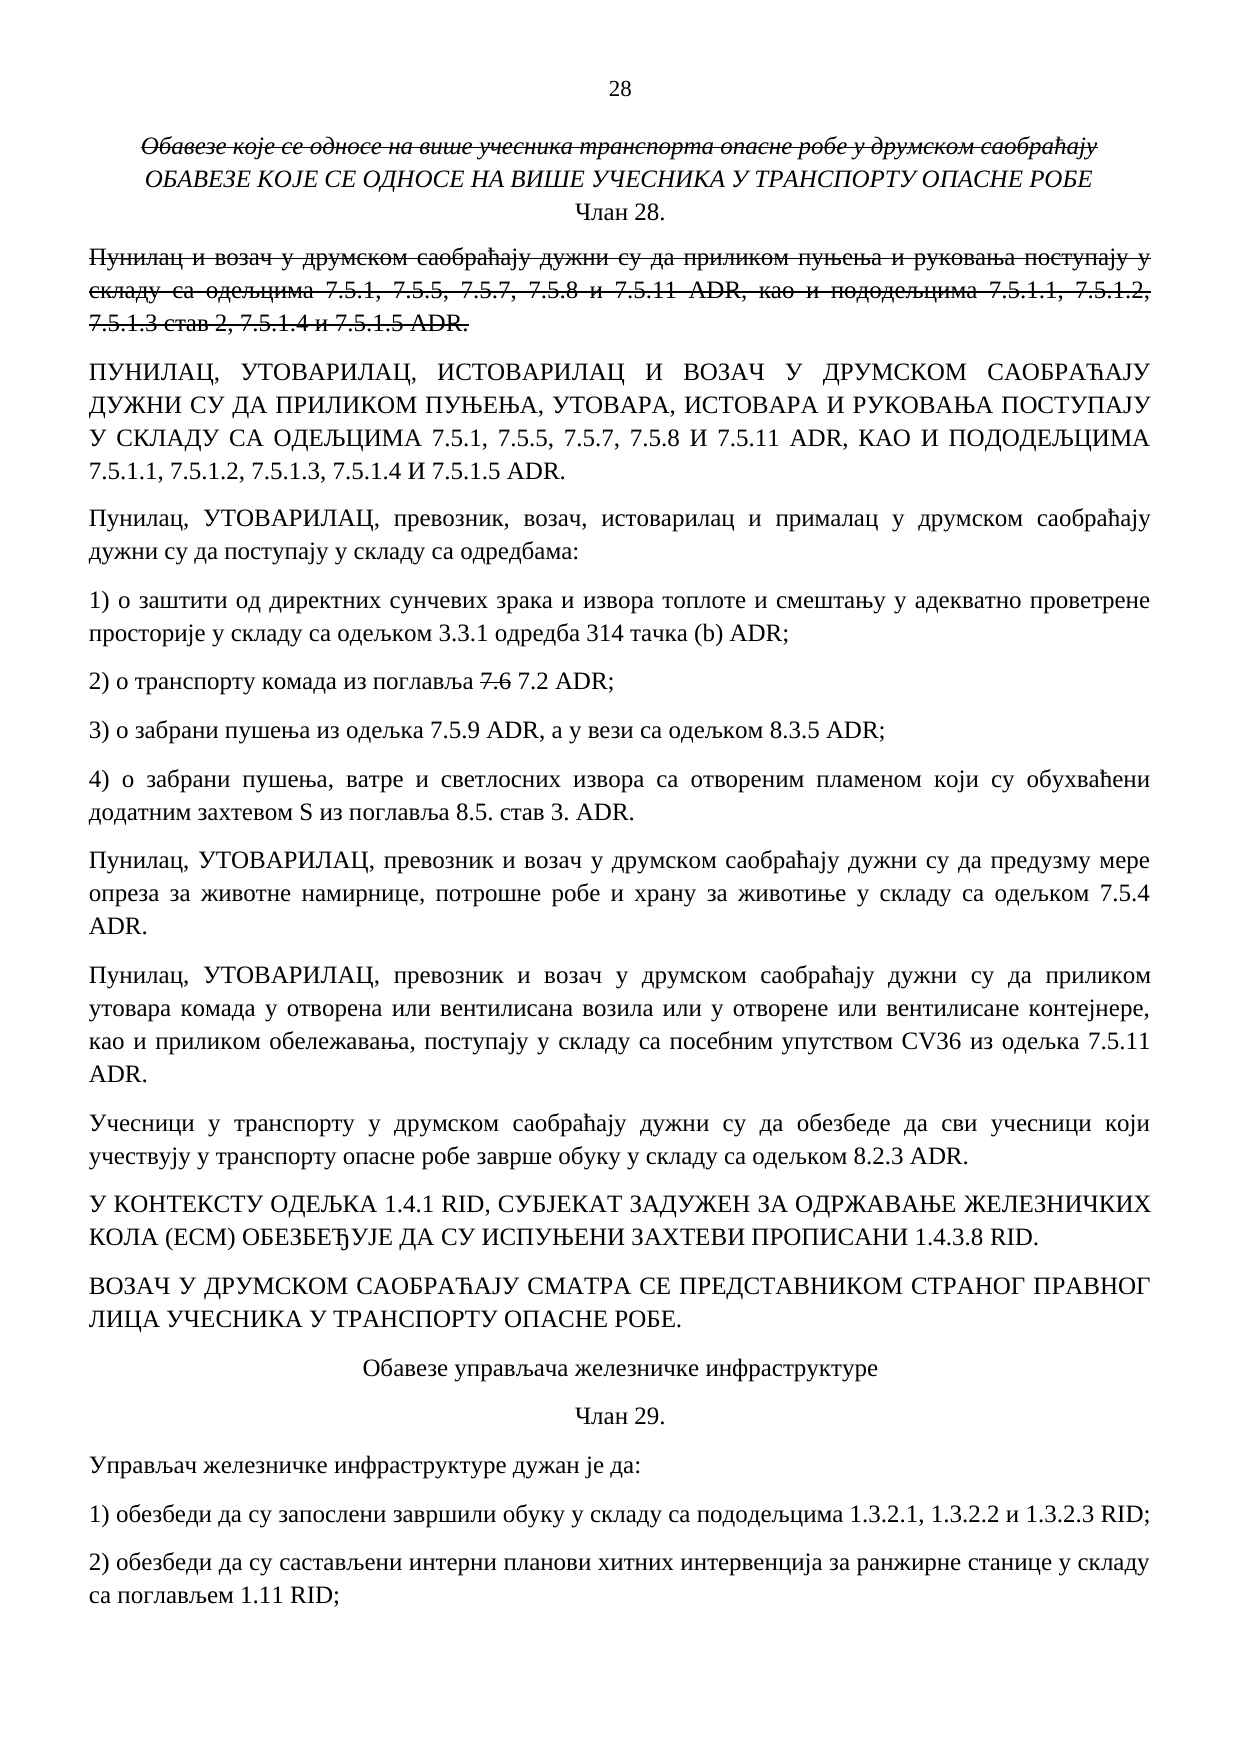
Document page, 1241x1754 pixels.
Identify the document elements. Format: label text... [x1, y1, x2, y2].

text Управљач железничке инфраструктуре дужан је да: [89, 1450, 1152, 1479]
text ОБАВЕЗЕ КОЈЕ СЕ ОДНОСЕ НА ВИШЕ УЧЕСНИКА У ТРАНСПОРТУ ОПАСНЕ РОБЕ [89, 164, 1152, 193]
text 4) o забрани пушења, ватре и светлосних извора са отвореним пламеном који су обухваћени додатним захтевом S из поглавља 8.5. став 3. ADR. [89, 764, 1152, 825]
text 3) о забрани пушења из одељка 7.5.9 ADR, а у вези са одељком 8.3.5 ADR; [89, 715, 1152, 744]
text У КОНТЕКСТУ ОДЕЉКА 1.4.1 RID, СУБЈЕКАТ ЗАДУЖЕН ЗА ОДРЖАВАЊЕ ЖЕЛЕЗНИЧКИХ КОЛА (ECM) ОБЕЗБЕЂУЈЕ ДА СУ ИСПУЊЕНИ ЗАХТЕВИ ПРОПИСАНИ 1.4.3.8 RID. [89, 1189, 1152, 1251]
text Члан 29. [89, 1401, 1152, 1430]
text Обавезе управљачa железничке инфраструктуре [89, 1353, 1152, 1381]
text 2) обезбеди да су састављени интерни планови хитних интервенција за ранжирне станице у складу са поглављем 1.11 RID; [89, 1547, 1152, 1609]
text 1) обезбеди да су запослени завршили обуку у складу са пододељцима 1.3.2.1, 1.3.2.2 и 1.3.2.3 RID; [89, 1499, 1152, 1527]
text Пунилац, УТОВАРИЛАЦ, превозник и возач у друмском саобраћају дужни су да предузму мере опреза за животне намирнице, потрошне робе и храну за животиње у складу са одељком 7.5.4 ADR. [89, 845, 1152, 940]
text ВОЗАЧ У ДРУМСКОМ САОБРАЋАЈУ СМАТРА СЕ ПРЕДСТАВНИКОМ СТРАНОГ ПРАВНОГ ЛИЦА УЧЕСНИКА У ТРАНСПОРТУ ОПАСНЕ РОБЕ. [89, 1271, 1152, 1333]
text Члан 28. [89, 197, 1152, 226]
text 2) о транспорту комада из поглавља 7.6 7.2 ADR; [89, 666, 1152, 695]
text 1) о заштити од директних сунчевих зрака и извора топлоте и смештању у адекватно проветрене просторије у складу са одељком 3.3.1 одредба 314 тачка (b) ADR; [89, 585, 1152, 646]
text Пунилац и возач у друмском саобраћају дужни су да приликом пуњења и руковања поступају у складу са одељцима 7.5.1, 7.5.5, 7.5.7, 7.5.8 и 7.5.11 ADR, као и пододељцима 7.5.1.1, 7.5.1.2, 7.5.1.3 став 2, 7.5.1.4 и 7.5.1.5 ADR. [89, 242, 1152, 337]
text ПУНИЛАЦ, УТОВАРИЛАЦ, ИСТОВАРИЛАЦ И ВОЗАЧ У ДРУМСКОМ САОБРАЋАЈУ ДУЖНИ СУ ДА ПРИЛИКОМ ПУЊЕЊА, УТОВАРА, ИСТОВАРА И РУКОВАЊА ПОСТУПАЈУ У СКЛАДУ СА ОДЕЉЦИМА 7.5.1, 7.5.5, 7.5.7, 7.5.8 И 7.5.11 ADR, КАО И ПОДОДЕЉЦИМА 7.5.1.1, 7.5.1.2, 7.5.1.3, 7.5.1.4 И 7.5.1.5 ADR. [89, 357, 1152, 485]
text Пунилац, УТОВАРИЛАЦ, превозник и возач у друмском саобраћају дужни су да приликом утовара комада у отворена или вентилисана возила или у отворене или вентилисане контејнере, као и приликом обележавања, поступају у складу са посебним упутством CV36 из одељка 7.5.11 ADR. [89, 960, 1152, 1088]
text Обавезе које се односе на више учесника транспорта опасне робе у друмском саобраћају [89, 131, 1152, 160]
text Пунилац, УТОВАРИЛАЦ, превозник, возач, истоварилац и прималац у друмском саобраћају дужни су да поступају у складу са одредбама: [89, 503, 1152, 565]
text Учесници у транспорту у друмском саобраћају дужни су да обезбеде да сви учесници који учествују у транспорту опасне робе заврше обуку у складу са одељком 8.2.3 ADR. [89, 1108, 1152, 1169]
